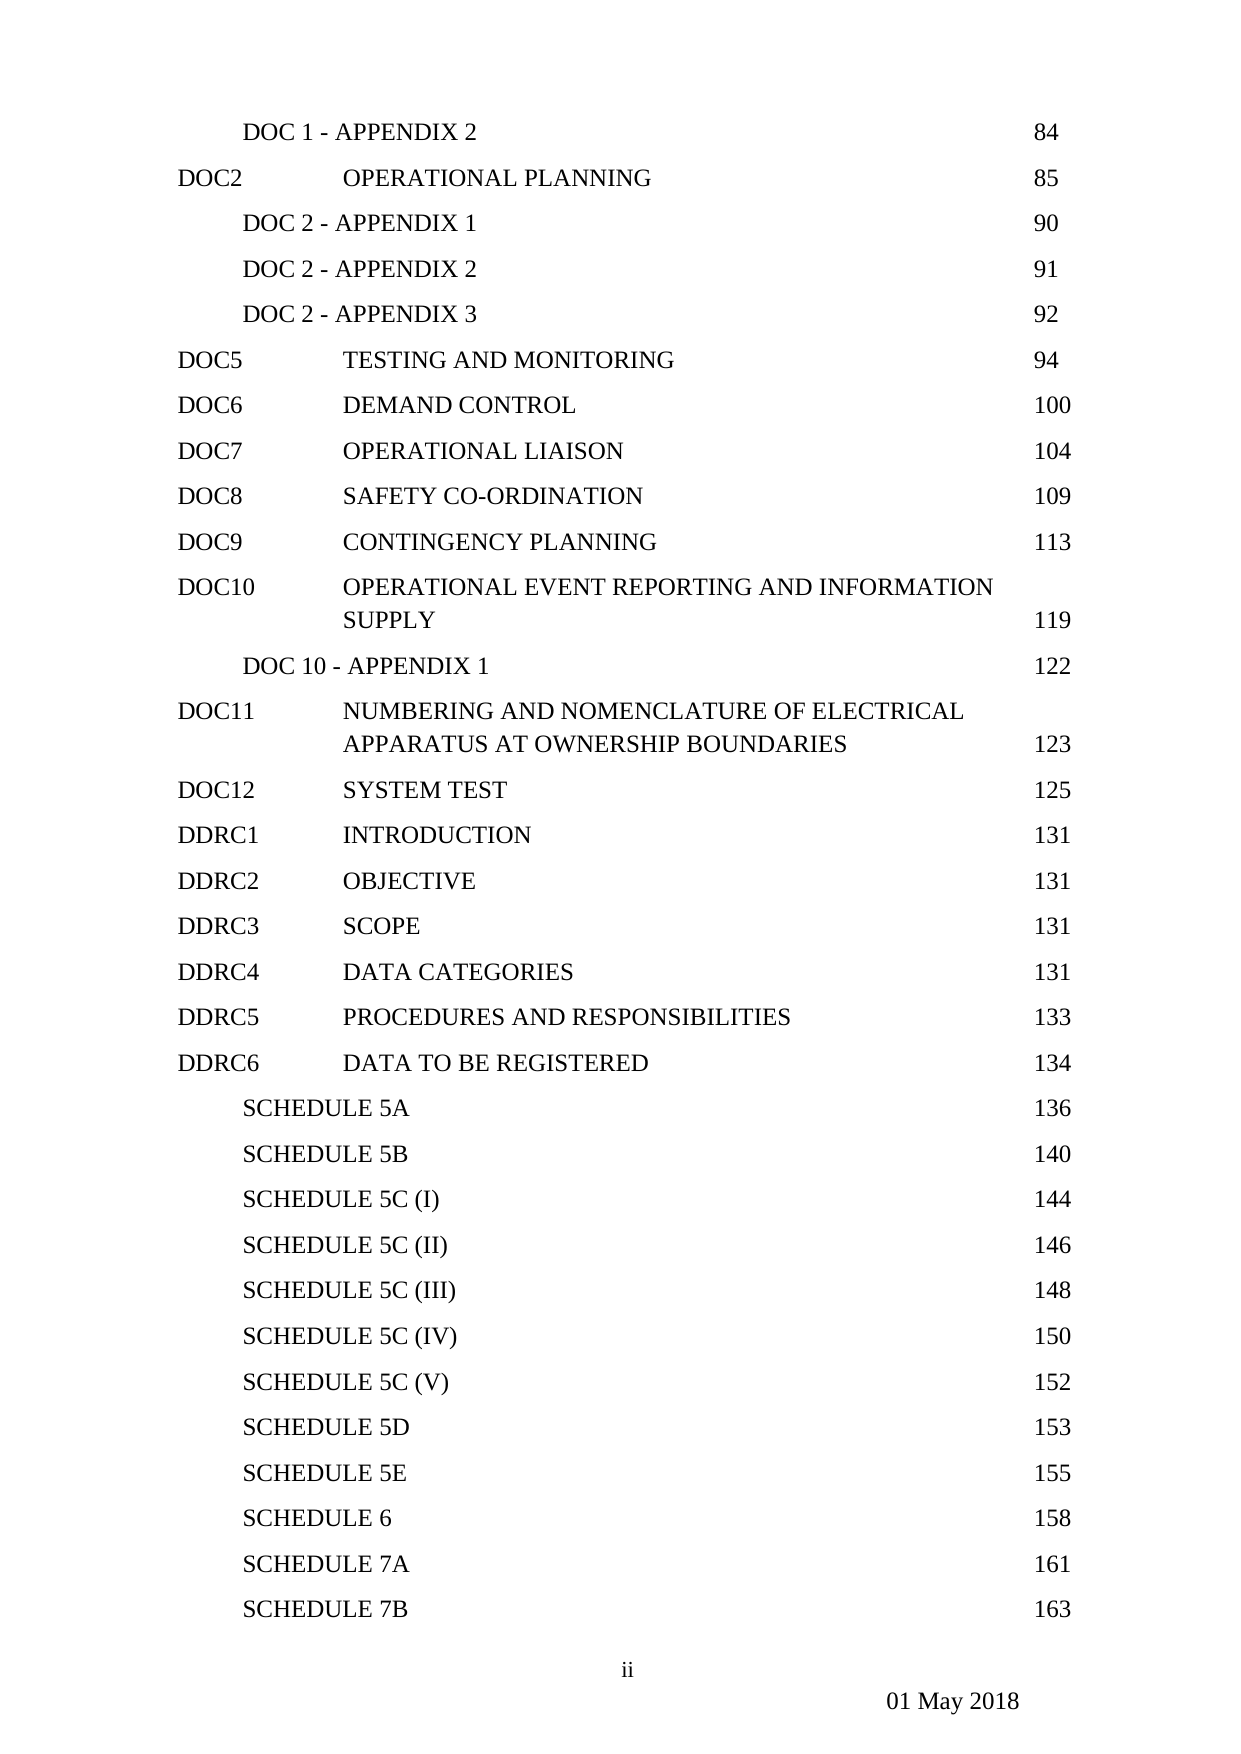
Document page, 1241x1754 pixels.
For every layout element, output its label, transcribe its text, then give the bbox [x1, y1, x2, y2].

text DDRC4 DATA CATEGORIES 131 [177, 957, 1078, 986]
text DOC11 NUMBERING AND NOMENCLATURE OF ELECTRICAL Apparatus AT OWNERSHIP BOUNDARIES 123 [177, 696, 1078, 758]
text Schedule 5e 155 [242, 1458, 1078, 1486]
text Schedule 5c (iv) 150 [242, 1321, 1078, 1350]
text Schedule 7a 161 [242, 1549, 1078, 1577]
text Schedule 5a 136 [242, 1093, 1078, 1122]
text DOC7 OPERATIONAL LIAISON 104 [177, 436, 1078, 464]
text DOC 2 - APPENDIX 2 91 [242, 254, 1078, 282]
text DOC9 CONTINGENCY PLANNING 113 [177, 527, 1078, 556]
text Schedule 5b 140 [242, 1139, 1078, 1168]
text DOC10 OPERATIONAL Event REPORTING AND INFORMATION SUPPLY 119 [177, 572, 1078, 634]
text Schedule 7b 163 [242, 1594, 1078, 1623]
text DDRC6 DATA TO BE REGISTERED 134 [177, 1048, 1078, 1077]
text DDRC2 OBJECTIVE 131 [177, 866, 1078, 895]
text Schedule 5c (i) 144 [242, 1184, 1078, 1213]
text DOC 1 - APPENDIX 2 84 [242, 117, 1078, 146]
text Schedule 5c (iii) 148 [242, 1276, 1078, 1304]
text DOC 2 - APPENDIX 1 90 [242, 208, 1078, 237]
text DOC12 System Test 125 [177, 775, 1078, 804]
text DDRC5 PROCEDURES AND RESPONSIBILITIES 133 [177, 1002, 1078, 1031]
text DOC 10 - APPENDIX 1 122 [242, 651, 1078, 679]
text DOC6 Demand CONTROL 100 [177, 390, 1078, 419]
text DOC2 Operational Planning 85 [177, 163, 1078, 191]
text Schedule 6 158 [242, 1503, 1078, 1532]
text DDRC3 SCOPE 131 [177, 911, 1078, 940]
text Schedule 5c (v) 152 [242, 1367, 1078, 1395]
text Schedule 5c (ii) 146 [242, 1230, 1078, 1259]
text Schedule 5d 153 [242, 1412, 1078, 1441]
text DOC 2 - APPENDIX 3 92 [242, 299, 1078, 328]
text DOC8 SAFETY CO-ORDINATION 109 [177, 481, 1078, 510]
text DDRC1 INTRODUCTION 131 [177, 820, 1078, 849]
text DOC5 TESTING AND MONITORING 94 [177, 345, 1078, 373]
